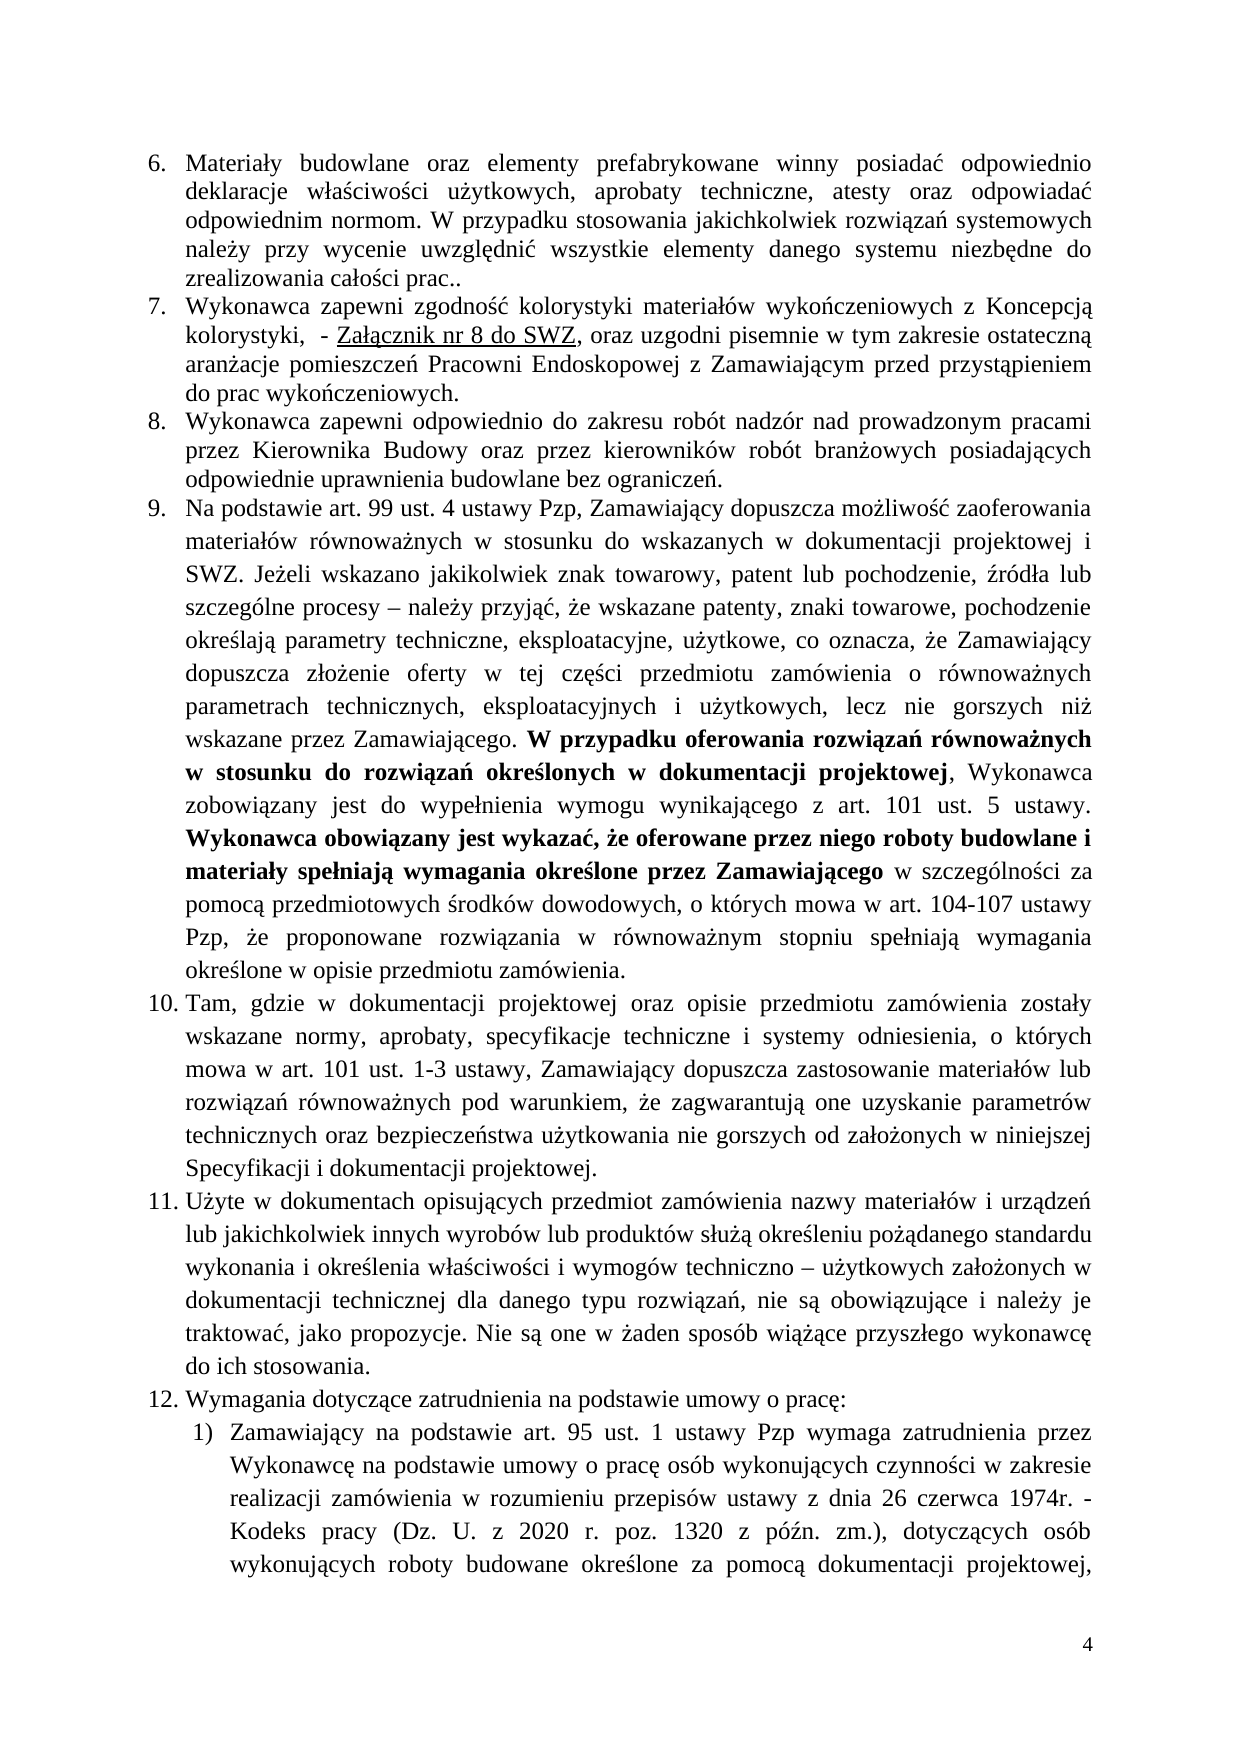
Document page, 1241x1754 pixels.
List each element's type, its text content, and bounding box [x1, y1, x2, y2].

list Wymagania dotyczące zatrudnienia na podstawie umowy o pracę: [148, 1384, 1092, 1413]
list Materiały budowlane oraz elementy prefabrykowane winny posiadać odpowiednio deklaracje właściwości użytkowych, aprobaty techniczne, atesty oraz odpowiadać odpowiednim normom. W przypadku stosowania jakichkolwiek rozwiązań systemowych należy przy wycenie uwzględnić wszystkie elementy danego systemu niezbędne do zrealizowania całości prac.. [148, 148, 1092, 291]
list Na podstawie art. 99 ust. 4 ustawy Pzp, Zamawiający dopuszcza możliwość zaoferowania materiałów równoważnych w stosunku do wskazanych w dokumentacji projektowej i SWZ. Jeżeli wskazano jakikolwiek znak towarowy, patent lub pochodzenie, źródła lub szczególne procesy – należy przyjąć, że wskazane patenty, znaki towarowe, pochodzenie określają parametry techniczne, eksploatacyjne, użytkowe, co oznacza, że Zamawiający dopuszcza złożenie oferty w tej części przedmiotu zamówienia o równoważnych parametrach technicznych, eksploatacyjnych i użytkowych, lecz nie gorszych niż wskazane przez Zamawiającego. W przypadku oferowania rozwiązań równoważnych w stosunku do rozwiązań określonych w dokumentacji projektowej, Wykonawca zobowiązany jest do wypełnienia wymogu wynikającego z art. 101 ust. 5 ustawy. Wykonawca obowiązany jest wykazać, że oferowane przez niego roboty budowlane i materiały spełniają wymagania określone przez Zamawiającego w szczególności za pomocą przedmiotowych środków dowodowych, o których mowa w art. 104-107 ustawy Pzp, że proponowane rozwiązania w równoważnym stopniu spełniają wymagania określone w opisie przedmiotu zamówienia. [148, 493, 1092, 984]
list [192, 1417, 1092, 1578]
list Użyte w dokumentach opisujących przedmiot zamówienia nazwy materiałów i urządzeń lub jakichkolwiek innych wyrobów lub produktów służą określeniu pożądanego standardu wykonania i określenia właściwości i wymogów techniczno – użytkowych założonych w dokumentacji technicznej dla danego typu rozwiązań, nie są obowiązujące i należy je traktować, jako propozycje. Nie są one w żaden sposób wiążące przyszłego wykonawcę do ich stosowania. [148, 1186, 1092, 1380]
list Wykonawca zapewni zgodność kolorystyki materiałów wykończeniowych z Koncepcją kolorystyki, - Załącznik nr 8 do SWZ, oraz uzgodni pisemnie w tym zakresie ostateczną aranżacje pomieszczeń Pracowni Endoskopowej z Zamawiającym przed przystąpieniem do prac wykończeniowych. [148, 291, 1092, 406]
list Wykonawca zapewni odpowiednio do zakresu robót nadzór nad prowadzonym pracami przez Kierownika Budowy oraz przez kierowników robót branżowych posiadających odpowiednie uprawnienia budowlane bez ograniczeń. [148, 406, 1092, 493]
list Tam, gdzie w dokumentacji projektowej oraz opisie przedmiotu zamówienia zostały wskazane normy, aprobaty, specyfikacje techniczne i systemy odniesienia, o których mowa w art. 101 ust. 1-3 ustawy, Zamawiający dopuszcza zastosowanie materiałów lub rozwiązań równoważnych pod warunkiem, że zagwarantują one uzyskanie parametrów technicznych oraz bezpieczeństwa użytkowania nie gorszych od założonych w niniejszej Specyfikacji i dokumentacji projektowej. [148, 988, 1092, 1182]
